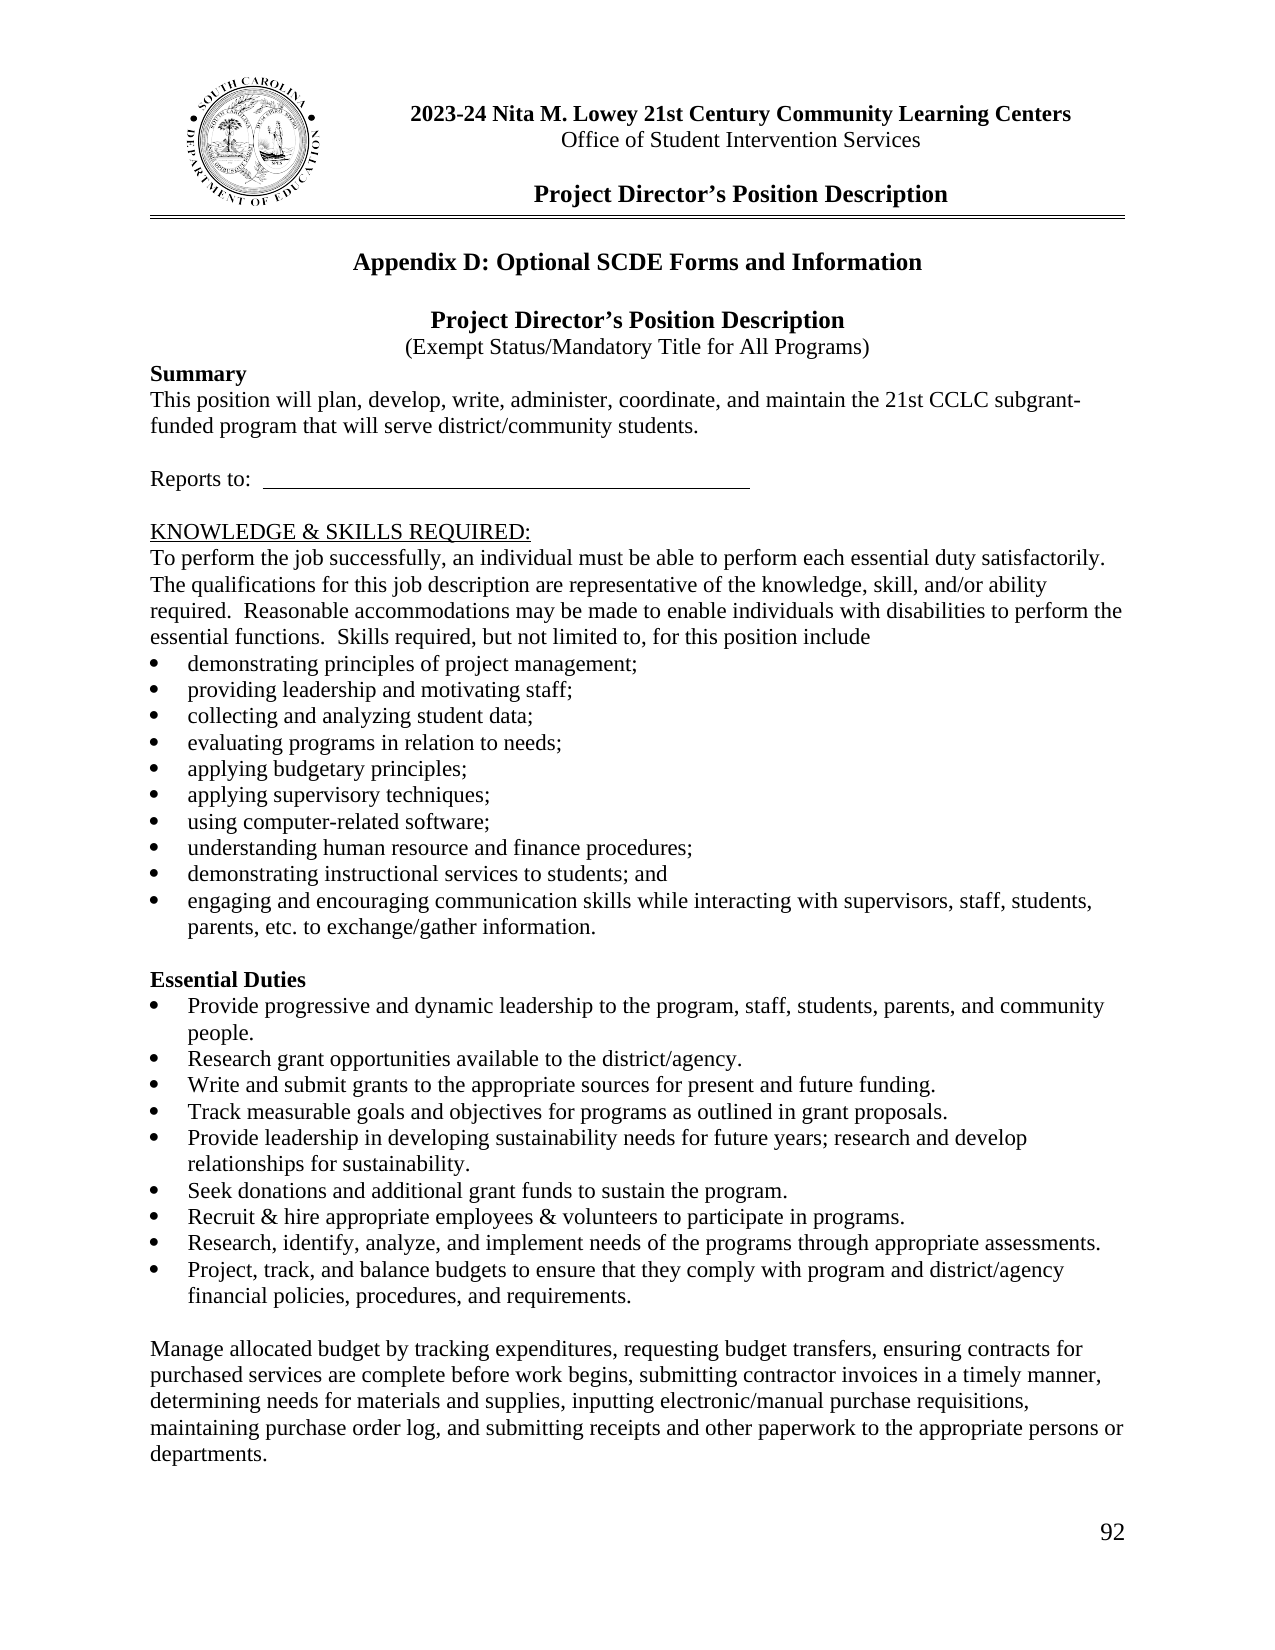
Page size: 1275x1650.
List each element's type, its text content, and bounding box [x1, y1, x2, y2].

text Reports to: [150, 465, 1125, 492]
list Research grant opportunities available to the district/agency. [150, 1045, 1125, 1071]
picture [183, 75, 324, 208]
text (Exempt Status/Mandatory Title for All Programs) [150, 333, 1125, 360]
list Research, identify, analyze, and implement needs of the programs through appropriate assessments. [150, 1229, 1125, 1256]
list demonstrating instructional services to students; and [150, 861, 1125, 887]
subtitle Appendix D: Optional SCDE Forms and Information [150, 247, 1125, 276]
list providing leadership and motivating staff; [150, 676, 1125, 702]
text This position will plan, develop, write, administer, coordinate, and maintain the 21st CCLC subgrant-funded program that will serve district/community students. [150, 386, 1125, 439]
list understanding human resource and finance procedures; [150, 834, 1125, 861]
text To perform the job successfully, an individual must be able to perform each essential duty satisfactorily. The qualifications for this job description are representative of the knowledge, skill, and/or ability required. Reasonable accommodations may be made to enable individuals with disabilities to perform the essential functions. Skills required, but not limited to, for this position include [150, 544, 1125, 650]
list Recruit & hire appropriate employees & volunteers to participate in programs. [150, 1203, 1125, 1229]
list Project, track, and balance budgets to ensure that they comply with program and district/agency financial policies, procedures, and requirements. [150, 1256, 1125, 1308]
text Essential Duties [150, 966, 1125, 992]
list Write and submit grants to the appropriate sources for present and future funding. [150, 1071, 1125, 1098]
list Provide leadership in developing sustainability needs for future years; research and develop relationships for sustainability. [150, 1124, 1125, 1177]
list using computer-related software; [150, 808, 1125, 834]
list engaging and encouraging communication skills while interacting with supervisors, staff, students, parents, etc. to exchange/gather information. [150, 887, 1125, 939]
list collecting and analyzing student data; [150, 702, 1125, 729]
subtitle Project Director’s Position Description [150, 305, 1125, 333]
text Summary [150, 360, 1125, 386]
text KNOWLEDGE & SKILLS REQUIRED: [150, 518, 1125, 544]
list evaluating programs in relation to needs; [150, 729, 1125, 755]
text Manage allocated budget by tracking expenditures, requesting budget transfers, ensuring contracts for purchased services are complete before work begins, submitting contractor invoices in a timely manner, determining needs for materials and supplies, inputting electronic/manual purchase requisitions, maintaining purchase order log, and submitting receipts and other paperwork to the appropriate persons or departments. [150, 1335, 1125, 1467]
list applying budgetary principles; [150, 755, 1125, 781]
list Seek donations and additional grant funds to sustain the program. [150, 1177, 1125, 1203]
list Track measurable goals and objectives for programs as outlined in grant proposals. [150, 1098, 1125, 1124]
list Provide progressive and dynamic leadership to the program, staff, students, parents, and community people. [150, 992, 1125, 1045]
list applying supervisory techniques; [150, 781, 1125, 808]
list demonstrating principles of project management; [150, 650, 1125, 676]
